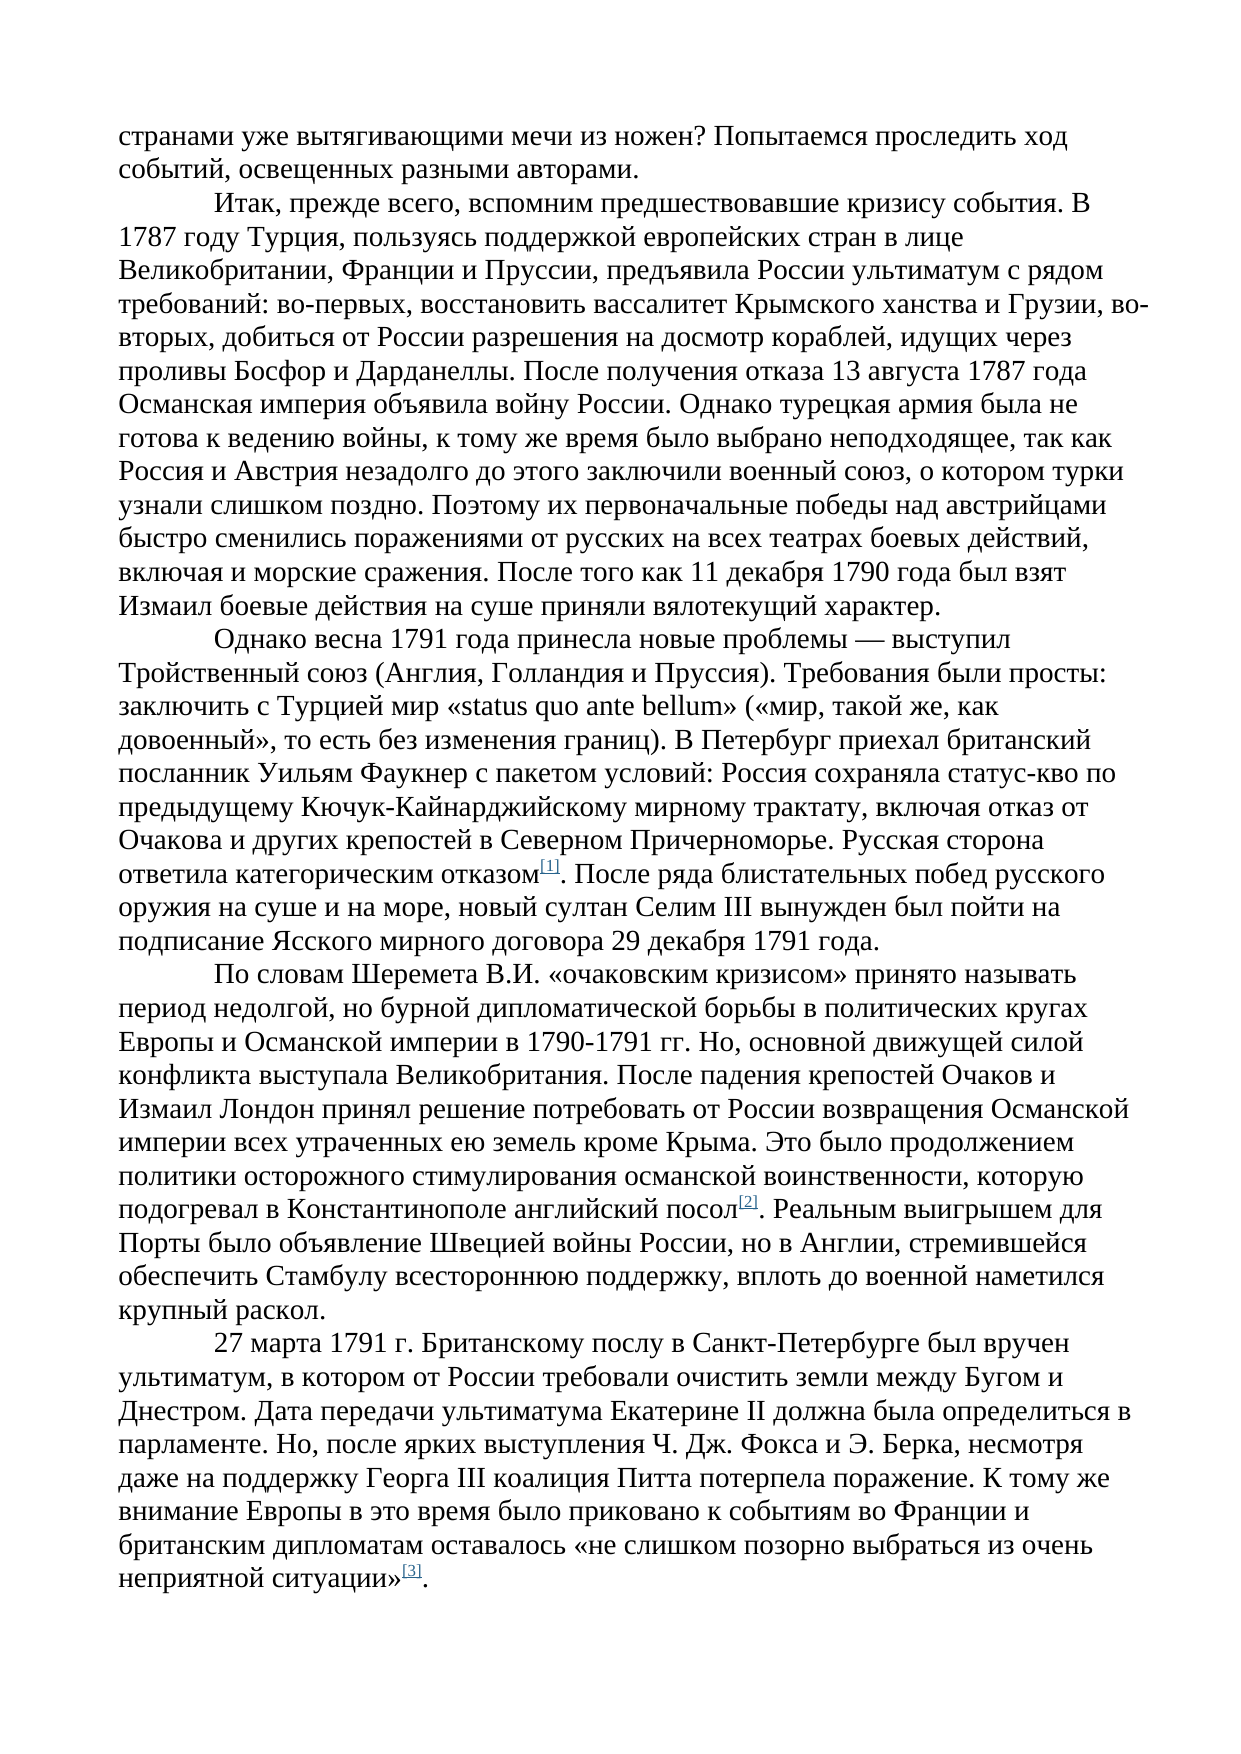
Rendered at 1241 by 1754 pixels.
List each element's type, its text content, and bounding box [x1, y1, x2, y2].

text Итак, прежде всего, вспомним предшествовавшие кризису события. В 1787 году Турция, пользуясь поддержкой европейских стран в лице Великобритании, Франции и Пруссии, предъявила России ультиматум с рядом требований: во-первых, восстановить вассалитет Крымского ханства и Грузии, во-вторых, добиться от России разрешения на досмотр кораблей, идущих через проливы Босфор и Дарданеллы. После получения отказа 13 августа 1787 года Османская империя объявила войну России. Однако турецкая армия была не готова к ведению войны, к тому же время было выбрано неподходящее, так как Россия и Австрия незадолго до этого заключили военный союз, о котором турки узнали слишком поздно. Поэтому их первоначальные победы над австрийцами быстро сменились поражениями от русских на всех театрах боевых действий, включая и морские сражения. После того как 11 декабря 1790 года был взят Измаил боевые действия на суше приняли вялотекущий характер. [118, 185, 1152, 621]
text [118, 118, 1152, 185]
text 27 марта 1791 г. Британскому послу в Санкт-Петербурге был вручен ультиматум, в котором от России требовали очистить земли между Бугом и Днестром. Дата передачи ультиматума Екатерине II должна была определиться в парламенте. Но, после ярких выступления Ч. Дж. Фокса и Э. Берка, несмотря даже на поддержку Георга III коалиция Питта потерпела поражение. К тому же внимание Европы в это время было приковано к событиям во Франции и британским дипломатам оставалось «не слишком позорно выбраться из очень неприятной ситуации»[3]. [118, 1326, 1152, 1594]
text Однако весна 1791 года принесла новые проблемы — выступил Тройственный союз (Англия, Голландия и Пруссия). Требования были просты: заключить с Турцией мир «status quo ante bellum» («мир, такой же, как довоенный», то есть без изменения границ). В Петербург приехал британский посланник Уильям Фаукнер с пакетом условий: Россия сохраняла статус-кво по предыдущему Кючук-Кайнарджийскому мирному трактату, включая отказ от Очакова и других крепостей в Северном Причерноморье. Русская сторона ответила категорическим отказом[1]. После ряда блистательных побед русского оружия на суше и на море, новый султан Селим III вынужден был пойти на подписание Ясского мирного договора 29 декабря 1791 года. [118, 621, 1152, 957]
text По словам Шеремета В.И. «очаковским кризисом» принято называть период недолгой, но бурной дипломатической борьбы в политических кругах Европы и Османской империи в 1790-1791 гг. Но, основной движущей силой конфликта выступала Великобритания. После падения крепостей Очаков и Измаил Лондон принял решение потребовать от России возвращения Османской империи всех утраченных ею земель кроме Крыма. Это было продолжением политики осторожного стимулирования османской воинственности, которую подогревал в Константинополе английский посол[2]. Реальным выигрышем для Порты было объявление Швецией войны России, но в Англии, стремившейся обеспечить Стамбулу всестороннюю поддержку, вплоть до военной наметился крупный раскол. [118, 957, 1152, 1326]
